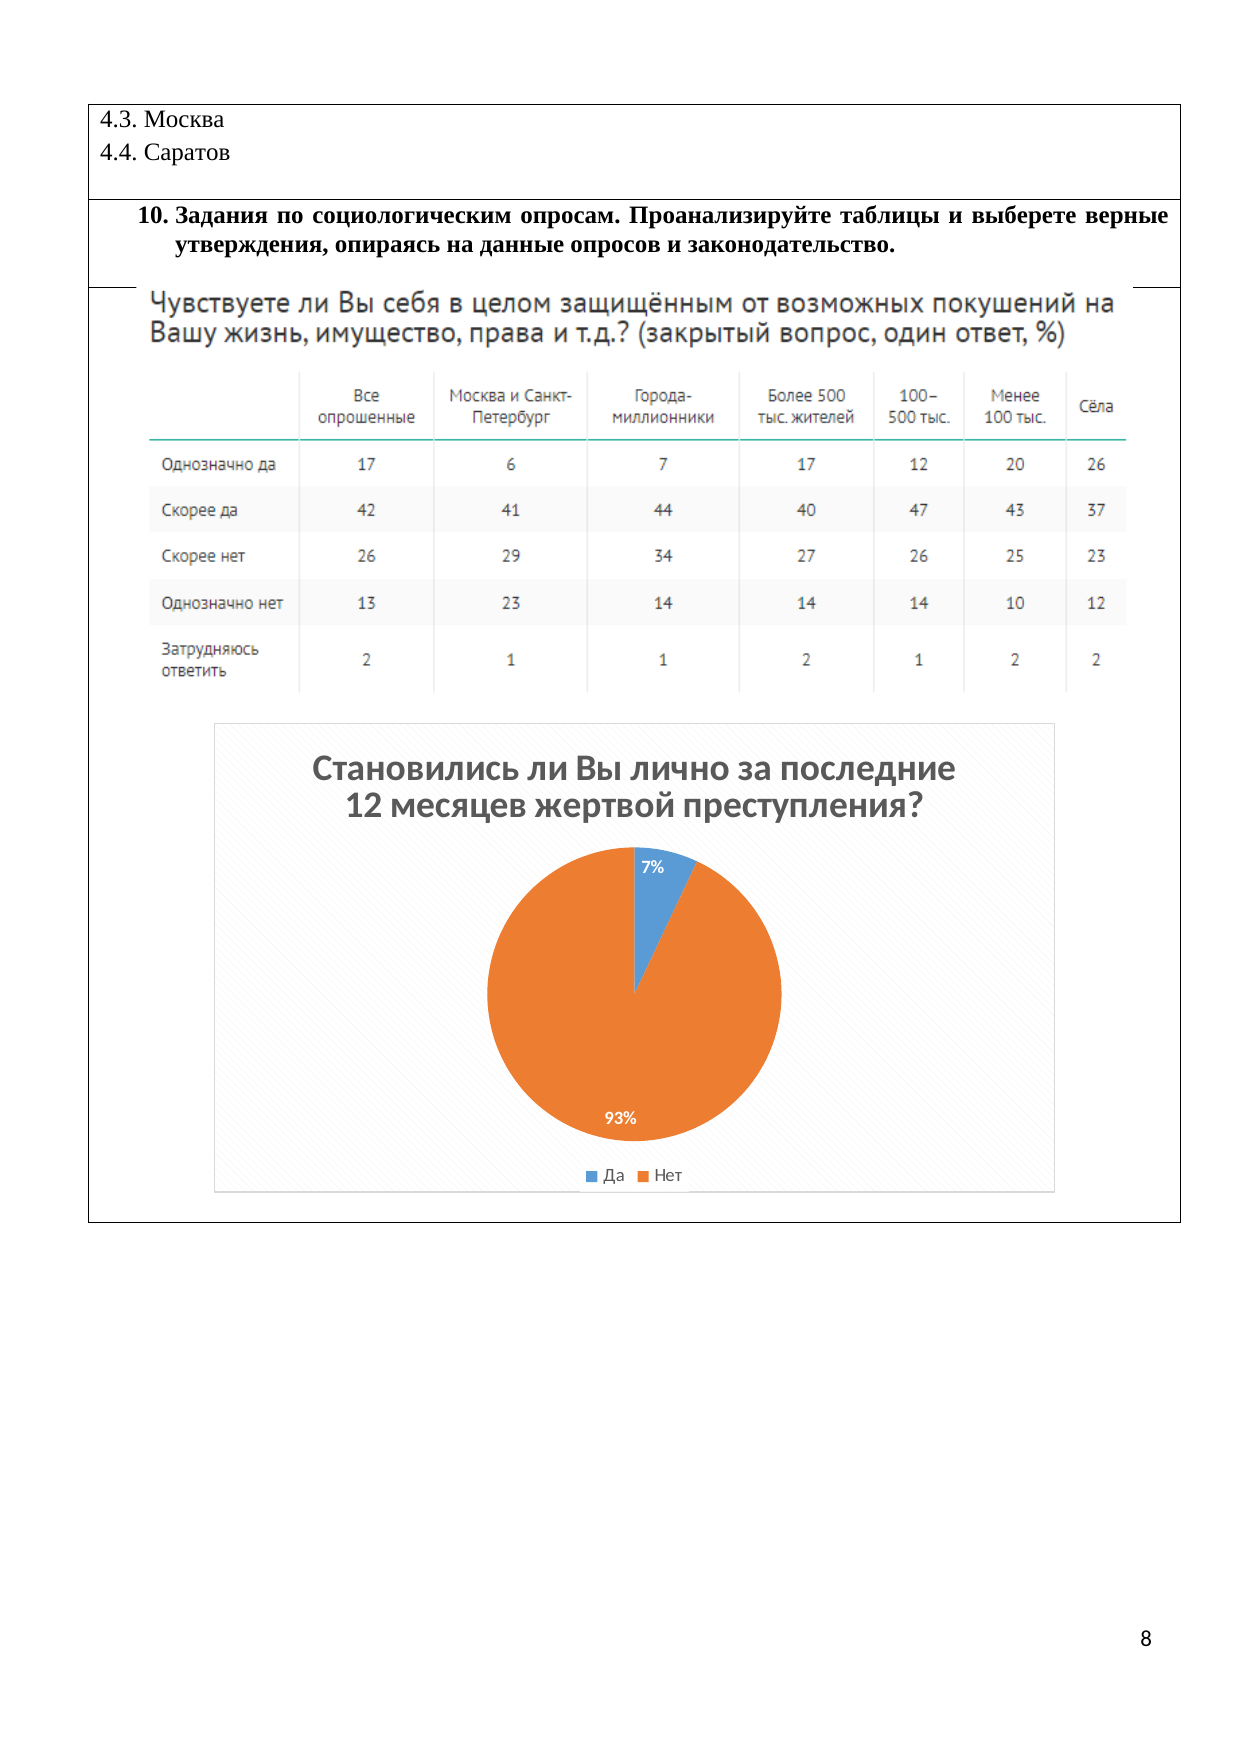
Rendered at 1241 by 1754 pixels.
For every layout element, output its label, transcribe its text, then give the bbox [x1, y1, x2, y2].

picture [136, 287, 1133, 694]
table_cell Выберете верные утверждения: А. О том, что за последний год становились жертвами преступлений, сообщили меньшинство опрошенных россиян. Б. Уголовной ответственности, в отличие от административной, подлежат лица, достигшие к моменту совершения преступления восемнадцатилетнего возраста. В. Отмечается высокая латентность преступлений: половина пострадавших не обращались за помощью в правоохранительные органы, чаще всего потому, что считали правоохранительные органы неспособными помочь. Г. Для привлечения к уголовной ответственности и назначения наказания наличие вины обвиняемого не требуется. Д. Чем меньше населенный пункт, тем выше уровень защищенности от возможных покушений на жизнь, имущество, права. Е. В правоохранительные органы могут обращаться только совершеннолетние дееспособные лица. [89, 288, 1180, 1222]
table_cell Задания по социологическим опросам. Проанализируйте таблицы и выберете верные утверждения, опираясь на данные опросов и законодательство. [89, 200, 1180, 287]
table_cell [89, 105, 1180, 199]
